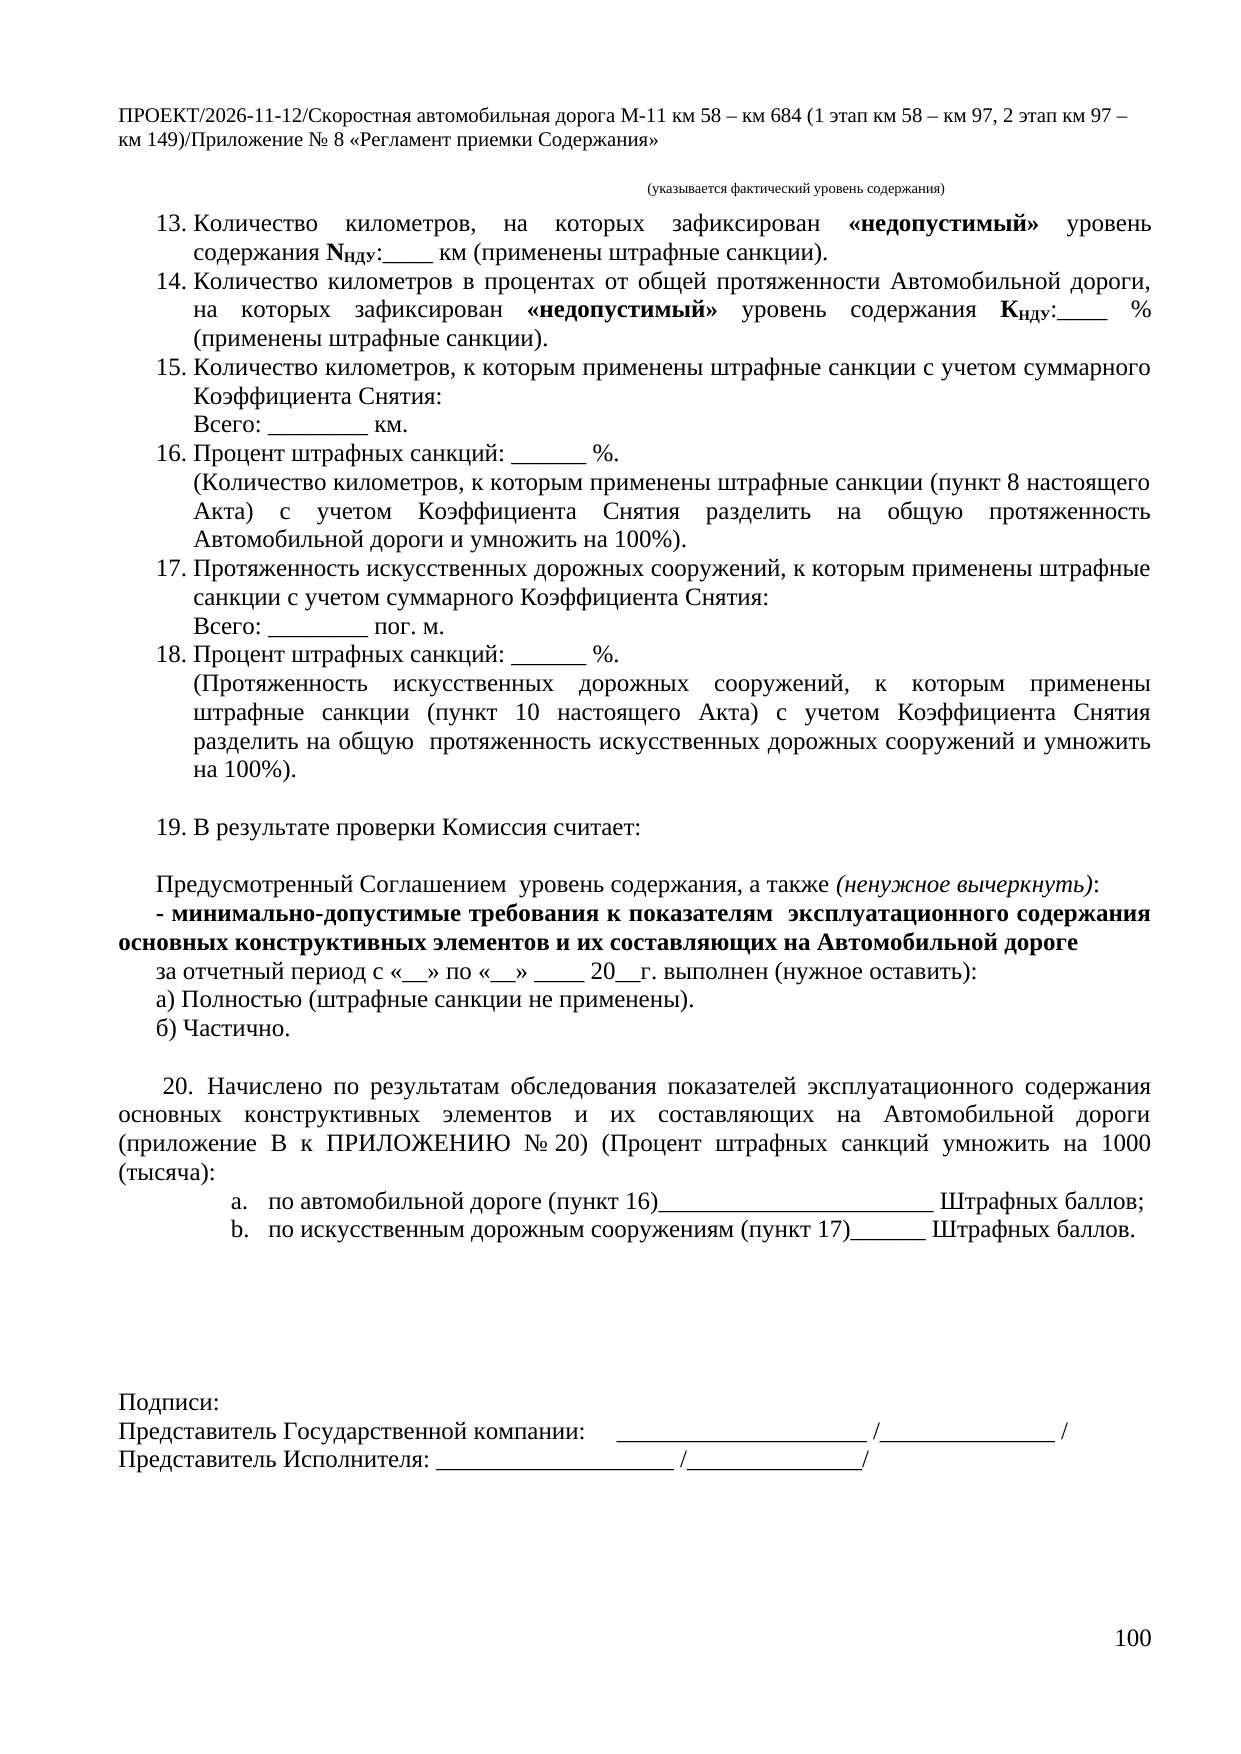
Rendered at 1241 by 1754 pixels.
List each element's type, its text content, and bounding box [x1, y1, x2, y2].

text (Количество километров, к которым применены штрафные санкции (пункт 8 настоящего Акта) с учетом Коэффициента Снятия разделить на общую протяженность Автомобильной дороги и умножить на 100%). [193, 467, 1152, 553]
text а) Полностью (штрафные санкции не применены). [156, 984, 1152, 1013]
list Протяженность искусственных дорожных сооружений, к которым применены штрафные санкции с учетом суммарного Коэффициента Снятия: [156, 553, 1152, 611]
text Представитель Исполнителя: ___________________ /______________/ [118, 1444, 1152, 1473]
text б) Частично. [118, 1013, 1152, 1042]
list Количество километров, к которым применены штрафные санкции с учетом суммарного Коэффициента Снятия: [156, 352, 1152, 409]
text за отчетный период с «__» по «__» ____ 20__г. выполнен (нужное оставить): [118, 956, 1152, 984]
list Количество километров в процентах от общей протяженности Автомобильной дороги, на которых зафиксирован «недопустимый» уровень содержания КНДУ:____ % (применены штрафные санкции). [156, 266, 1152, 352]
text Всего: ________ пог. м. [193, 611, 1152, 639]
text Подписи: [118, 1387, 1152, 1416]
text Представитель Государственной компании: ____________________ /______________ / [118, 1416, 1152, 1444]
text (Протяженность искусственных дорожных сооружений, к которым применены штрафные санкции (пункт 10 настоящего Акта) с учетом Коэффициента Снятия разделить на общую протяженность искусственных дорожных сооружений и умножить на 100%). [193, 668, 1152, 783]
list Процент штрафных санкций: ______ %. [156, 639, 1152, 668]
list Процент штрафных санкций: ______ %. [156, 438, 1152, 467]
list Количество километров, на которых зафиксирован «недопустимый» уровень содержания NНДУ:____ км (применены штрафные санкции). [156, 208, 1152, 266]
list В результате проверки Комиссия считает: [156, 812, 1152, 841]
text Предусмотренный Соглашением уровень содержания, а также (ненужное вычеркнуть): [118, 869, 1152, 898]
list по автомобильной дороге (пункт 16)______________________ Штрафных баллов; [231, 1186, 1152, 1214]
list по искусственным дорожным сооружениям (пункт 17)______ Штрафных баллов. [231, 1214, 1152, 1243]
list Начислено по результатам обследования показателей эксплуатационного содержания основных конструктивных элементов и их составляющих на Автомобильной дороги (приложение В к ПРИЛОЖЕНИЮ № 20) (Процент штрафных санкций умножить на 1000 (тысяча): [118, 1071, 1152, 1186]
text (указывается фактический уровень содержания) [118, 179, 1152, 208]
text - минимально-допустимые требования к показателям эксплуатационного содержания основных конструктивных элементов и их составляющих на Автомобильной дороге [118, 898, 1152, 956]
text Всего: ________ км. [193, 409, 1152, 438]
